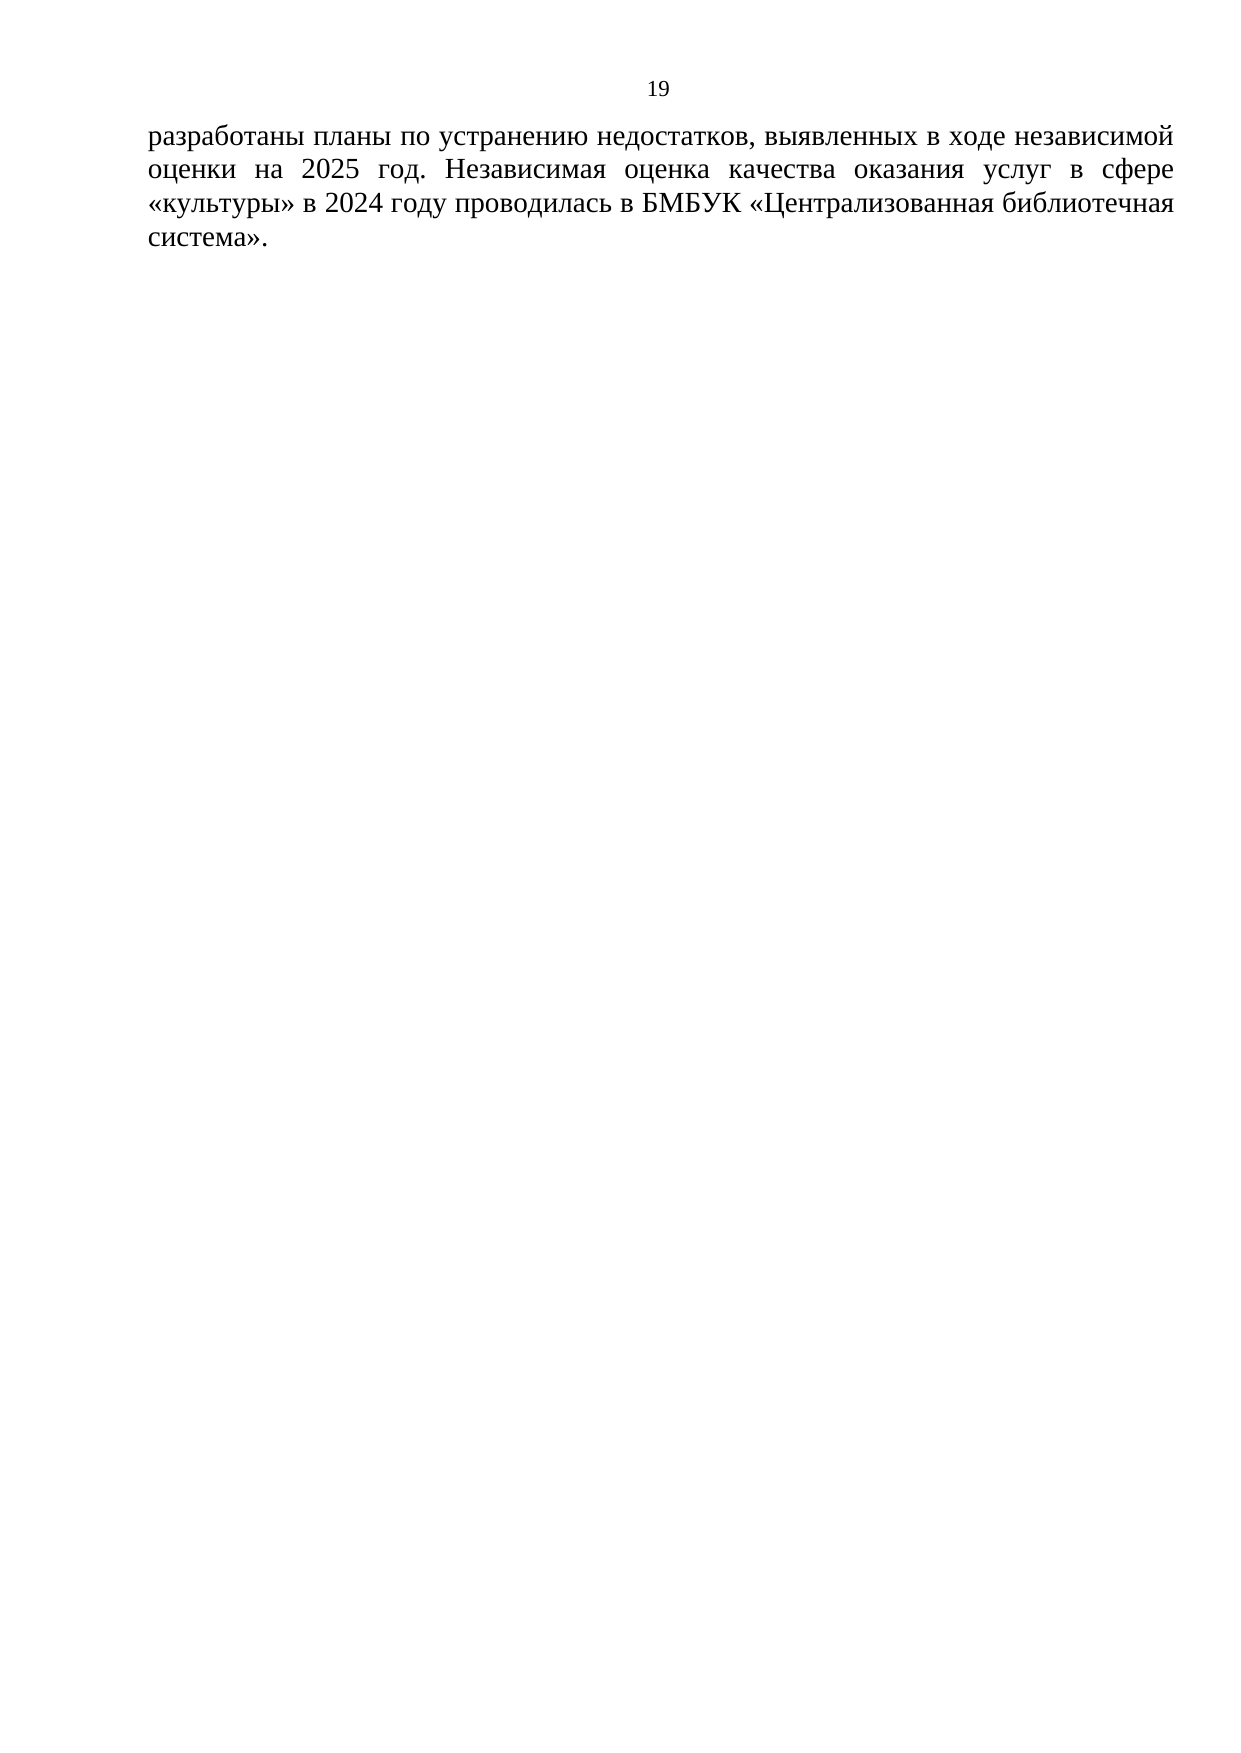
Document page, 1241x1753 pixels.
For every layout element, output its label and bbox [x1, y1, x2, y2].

text [148, 118, 1175, 252]
